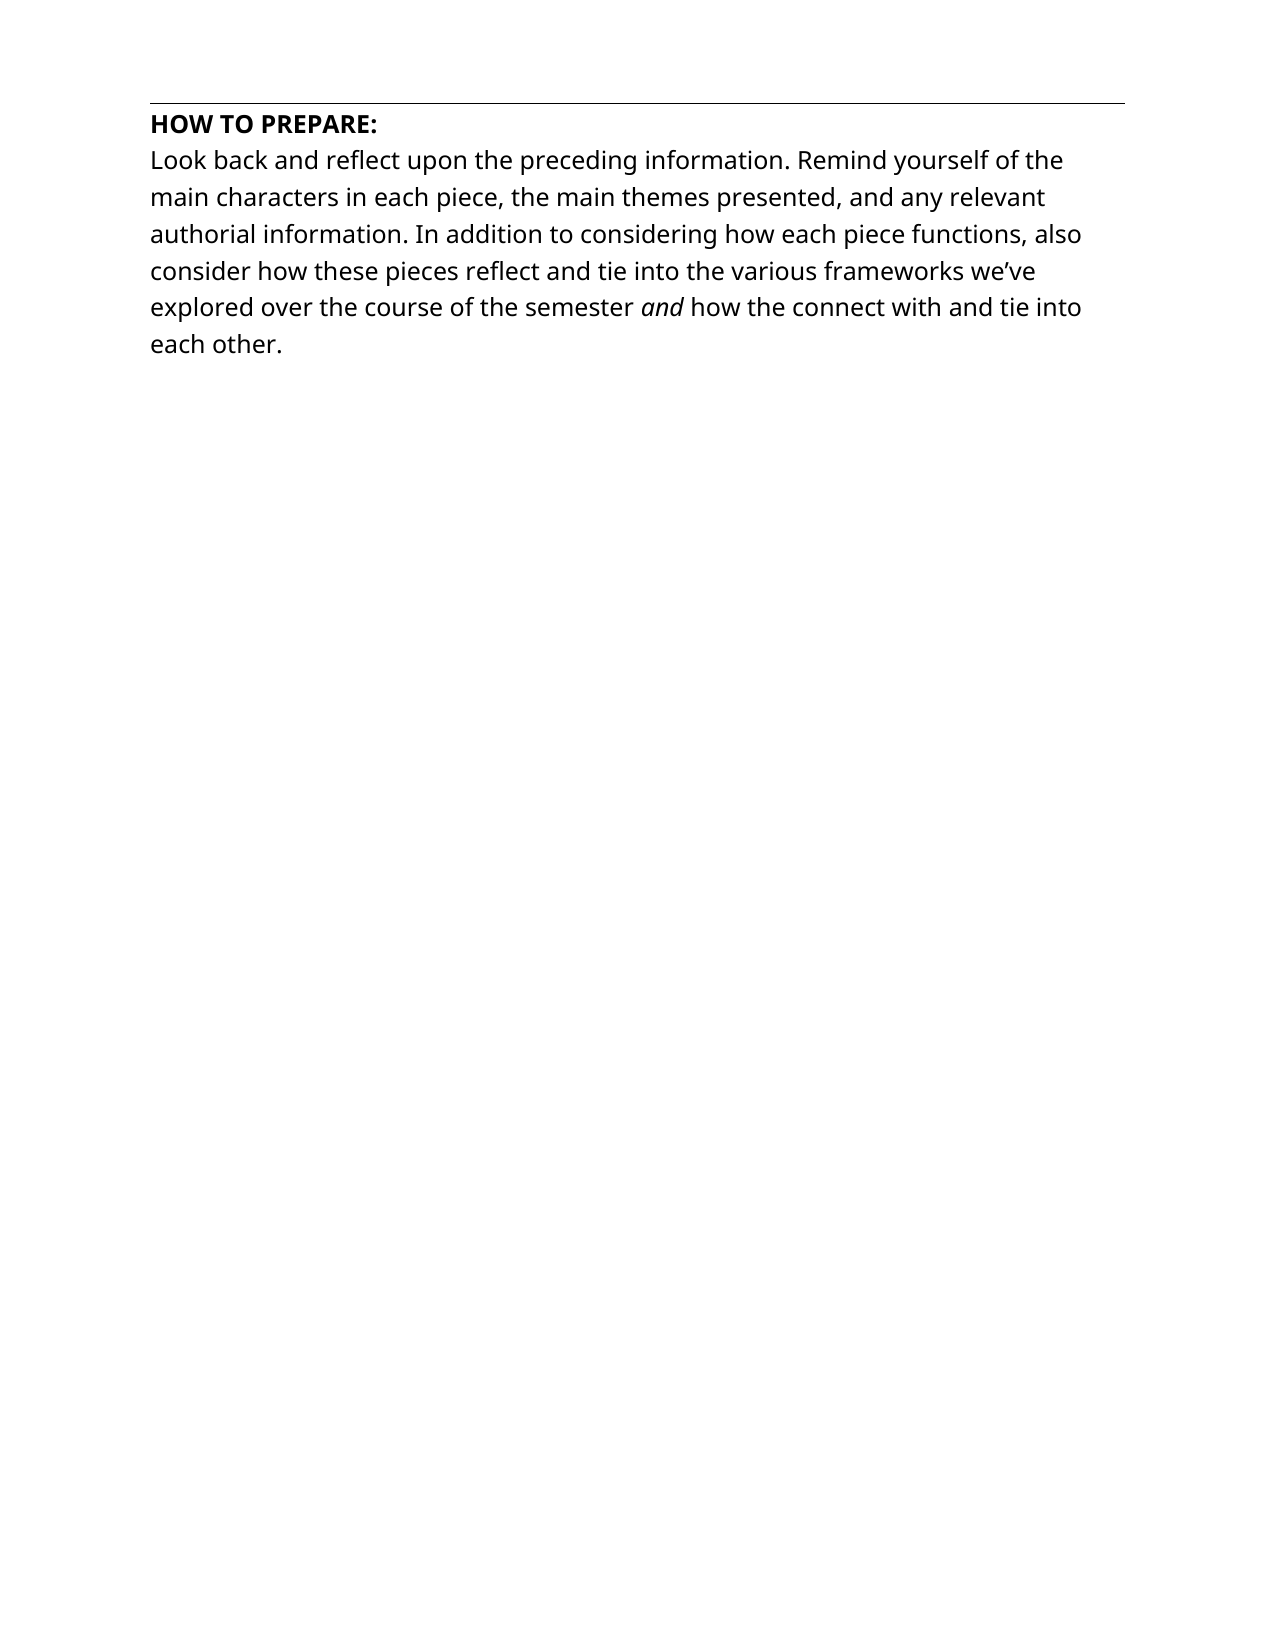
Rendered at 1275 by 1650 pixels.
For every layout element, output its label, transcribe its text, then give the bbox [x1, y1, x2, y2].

text Look back and reflect upon the preceding information. Remind yourself of the main characters in each piece, the main themes presented, and any relevant authorial information. In addition to considering how each piece functions, also consider how these pieces reflect and tie into the various frameworks we’ve explored over the course of the semester and how the connect with and tie into each other. [150, 143, 1125, 361]
text HOW TO PREPARE: [150, 104, 1125, 140]
